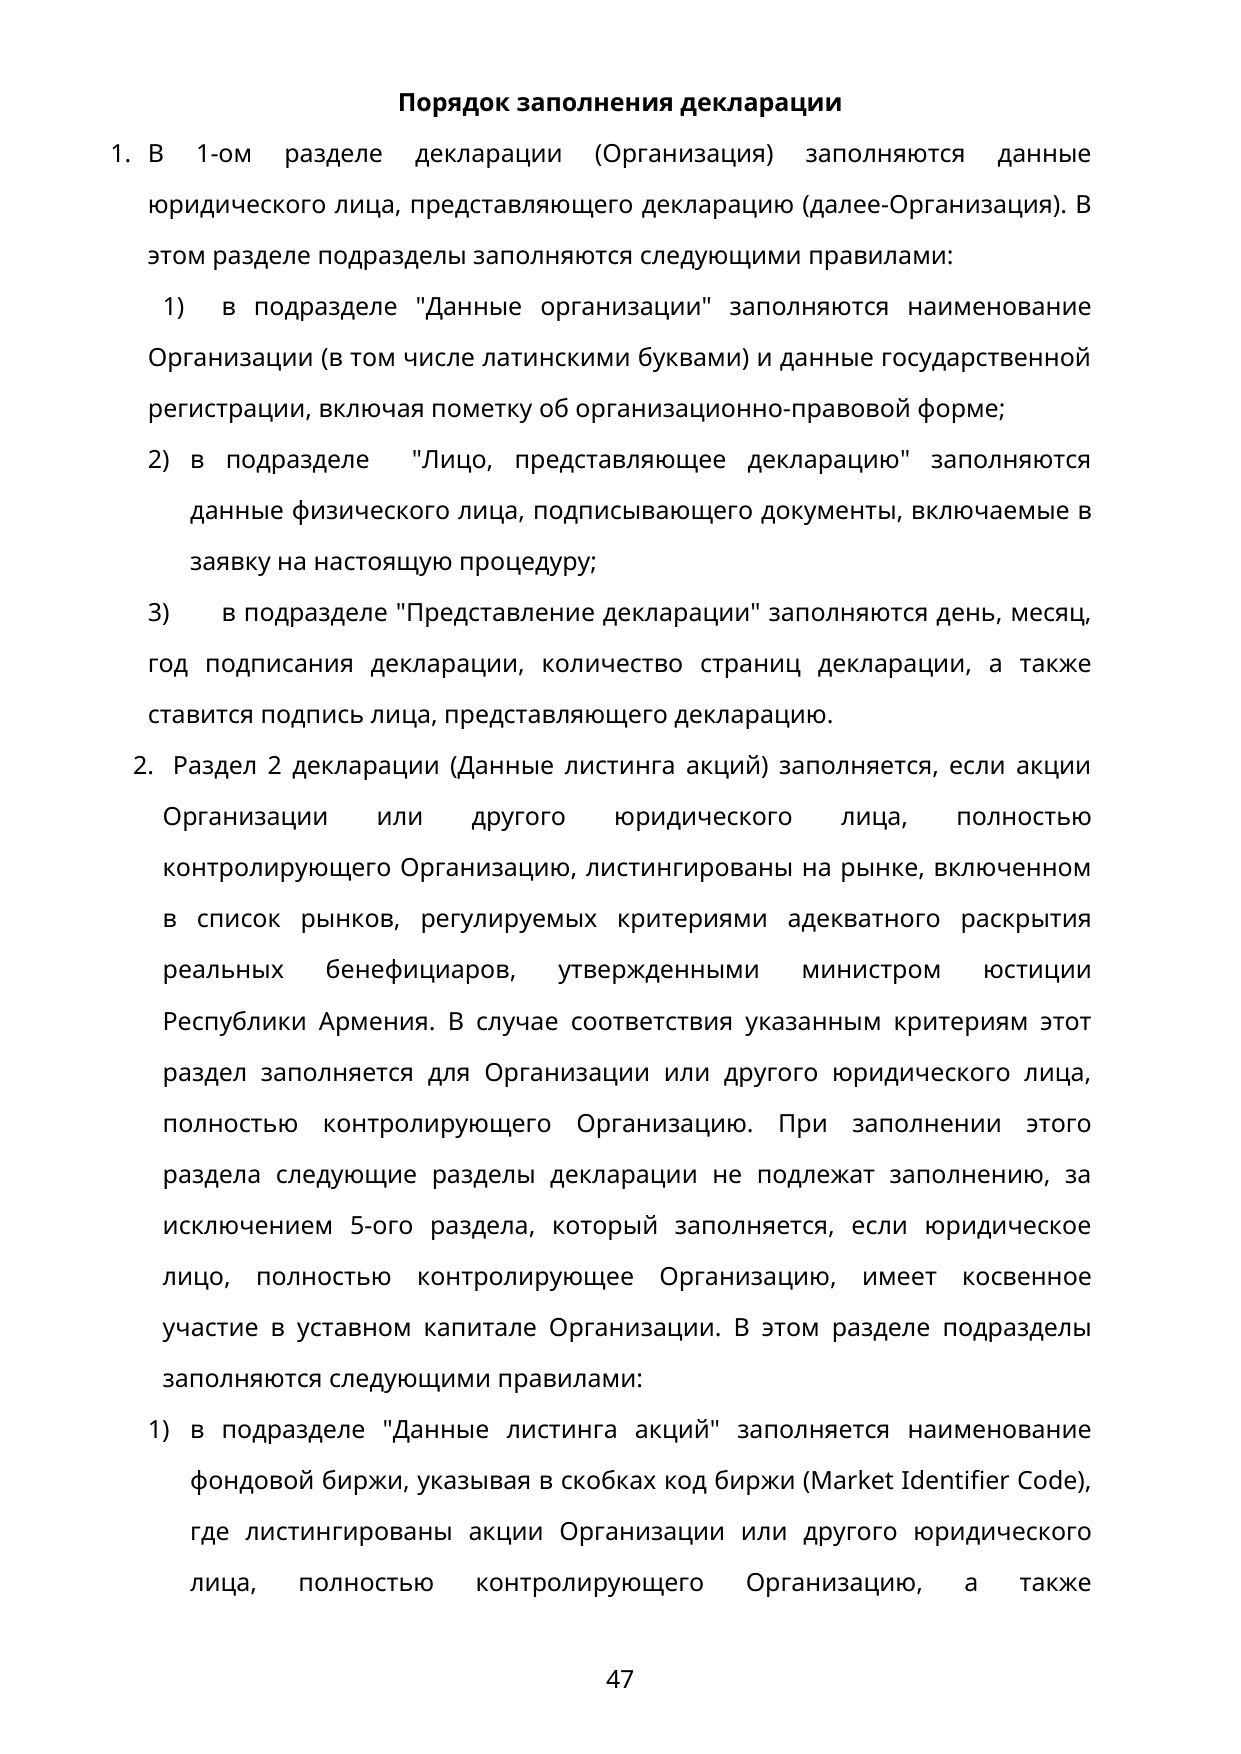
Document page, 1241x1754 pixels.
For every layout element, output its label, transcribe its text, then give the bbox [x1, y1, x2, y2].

list Раздел 2 декларации (Данные листинга акций) заполняется, если акции Организации или другого юридического лица, полностью контролирующего Организацию, листингированы на рынке, включенном в список рынков, регулируемых критериями адекватного раскрытия реальных бенефициаров, утвержденными министром юстиции Республики Армения. В случае соответствия указанным критериям этот раздел заполняется для Организации или другого юридического лица, полностью контролирующего Организацию. При заполнении этого раздела следующие разделы декларации не подлежат заполнению, за исключением 5-ого раздела, который заполняется, если юридическое лицо, полностью контролирующее Организацию, имеет косвенное участие в уставном капитале Организации. В этом разделе подразделы заполняются следующими правилами: [133, 748, 1092, 1394]
list в подразделе "Лицо, представляющее декларацию" заполняются данные физического лица, подписывающего документы, включаемые в заявку на настоящую процедуру; [148, 442, 1092, 578]
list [148, 1411, 1092, 1599]
list в подразделе "Представление декларации" заполняются день, месяц, год подписания декларации, количество страниц декларации, а также ставится подпись лица, представляющего декларацию. [148, 595, 1092, 731]
text Порядок заполнения декларации [148, 84, 1092, 118]
list в подразделе "Данные организации" заполняются наименование Организации (в том числе латинскими буквами) и данные государственной регистрации, включая пометку об организационно-правовой форме; [148, 288, 1092, 425]
list В 1-ом разделе декларации (Организация) заполняются данные юридического лица, представляющего декларацию (далее-Организация). В этом разделе подразделы заполняются следующими правилами: [110, 135, 1092, 272]
